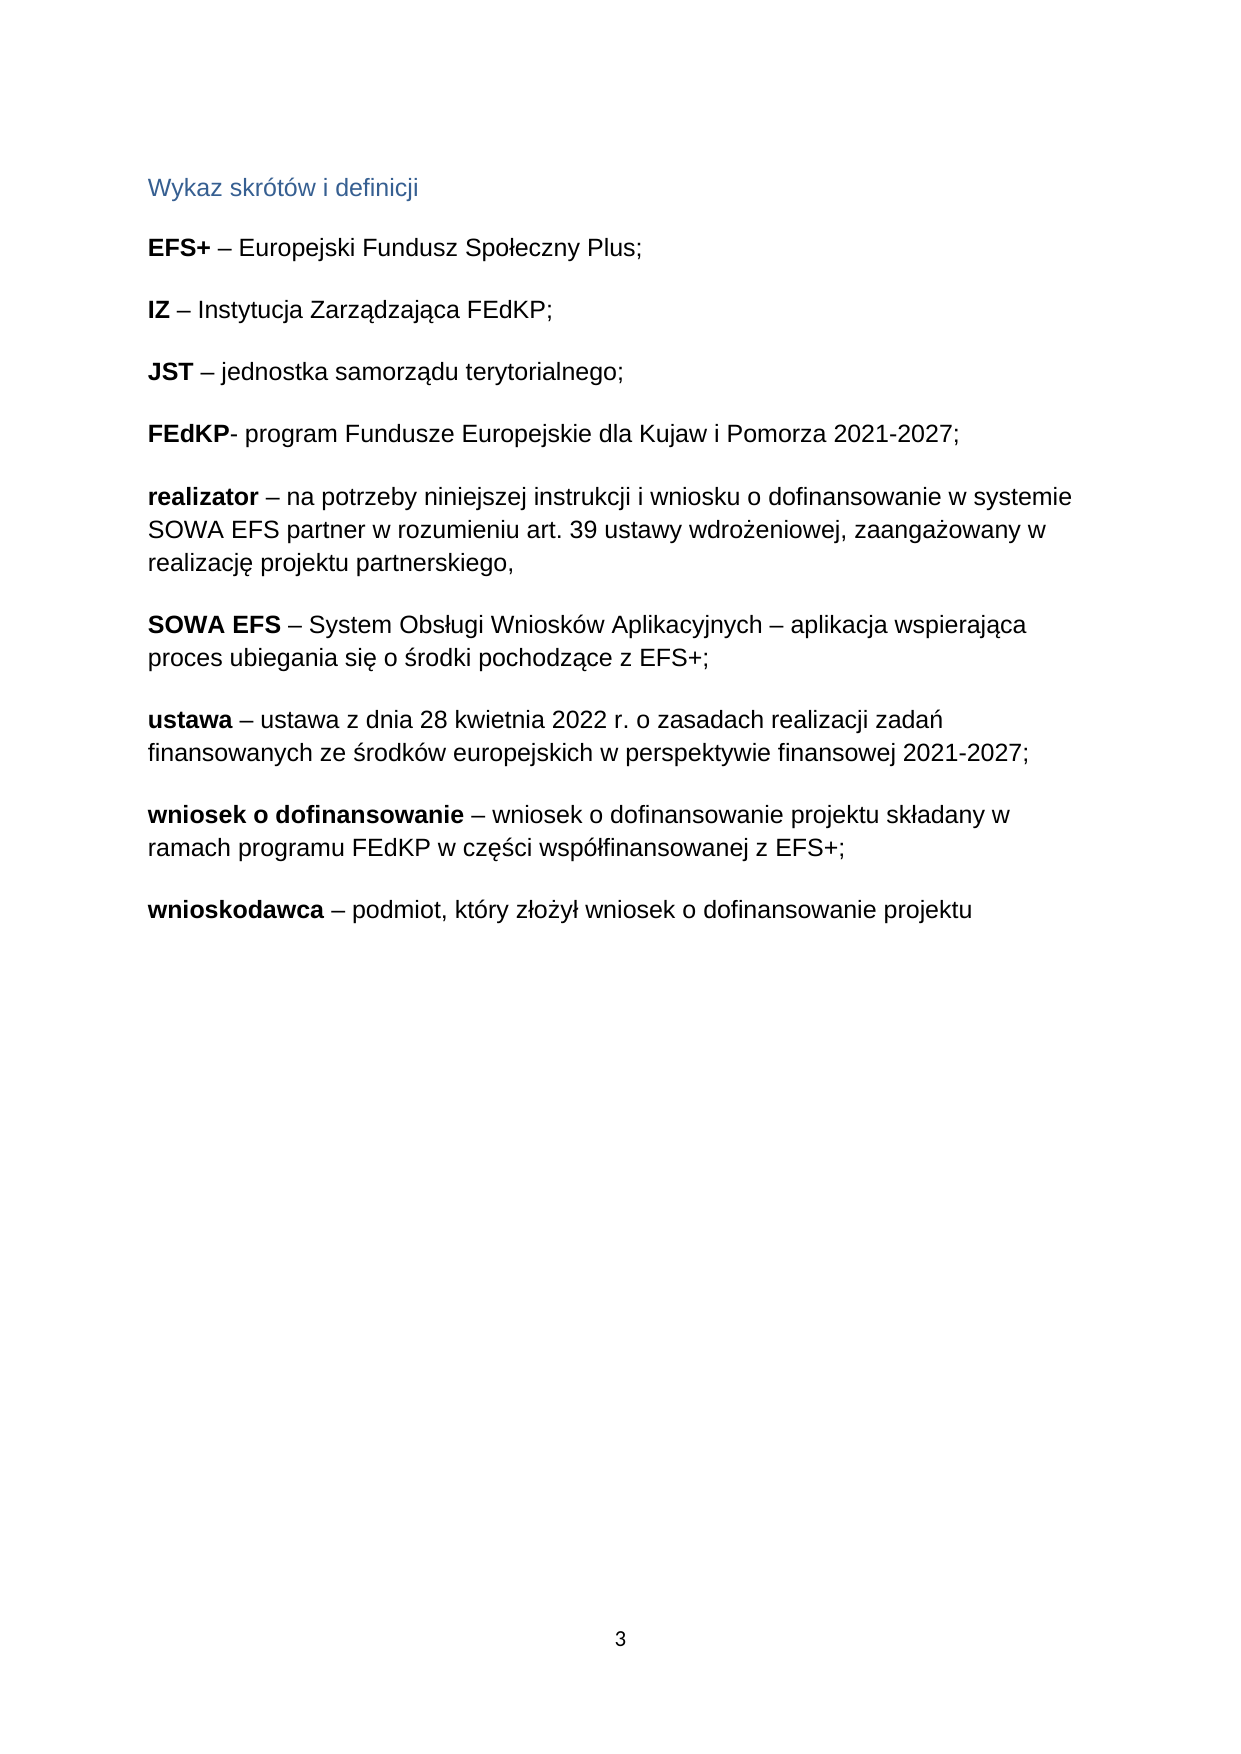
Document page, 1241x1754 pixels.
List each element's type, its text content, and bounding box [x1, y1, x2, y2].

text SOWA EFS – System Obsługi Wniosków Aplikacyjnych – aplikacja wspierająca proces ubiegania się o środki pochodzące z EFS+; [148, 610, 1093, 672]
text wnioskodawca – podmiot, który złożył wniosek o dofinansowanie projektu [148, 895, 1093, 924]
text EFS+ – Europejski Fundusz Społeczny Plus; [148, 233, 1093, 262]
text ustawa – ustawa z dnia 28 kwietnia 2022 r. o zasadach realizacji zadań finansowanych ze środków europejskich w perspektywie finansowej 2021-2027; [148, 705, 1093, 767]
text IZ – Instytucja Zarządzająca FEdKP; [148, 295, 1093, 324]
subtitle Wykaz skrótów i definicji [148, 173, 1093, 201]
text wniosek o dofinansowanie – wniosek o dofinansowanie projektu składany w ramach programu FEdKP w części współfinansowanej z EFS+; [148, 800, 1093, 862]
text FEdKP- program Fundusze Europejskie dla Kujaw i Pomorza 2021-2027; [148, 419, 1093, 448]
text realizator – na potrzeby niniejszej instrukcji i wniosku o dofinansowanie w systemie SOWA EFS partner w rozumieniu art. 39 ustawy wdrożeniowej, zaangażowany w realizację projektu partnerskiego, [148, 482, 1093, 576]
text JST – jednostka samorządu terytorialnego; [148, 357, 1093, 386]
